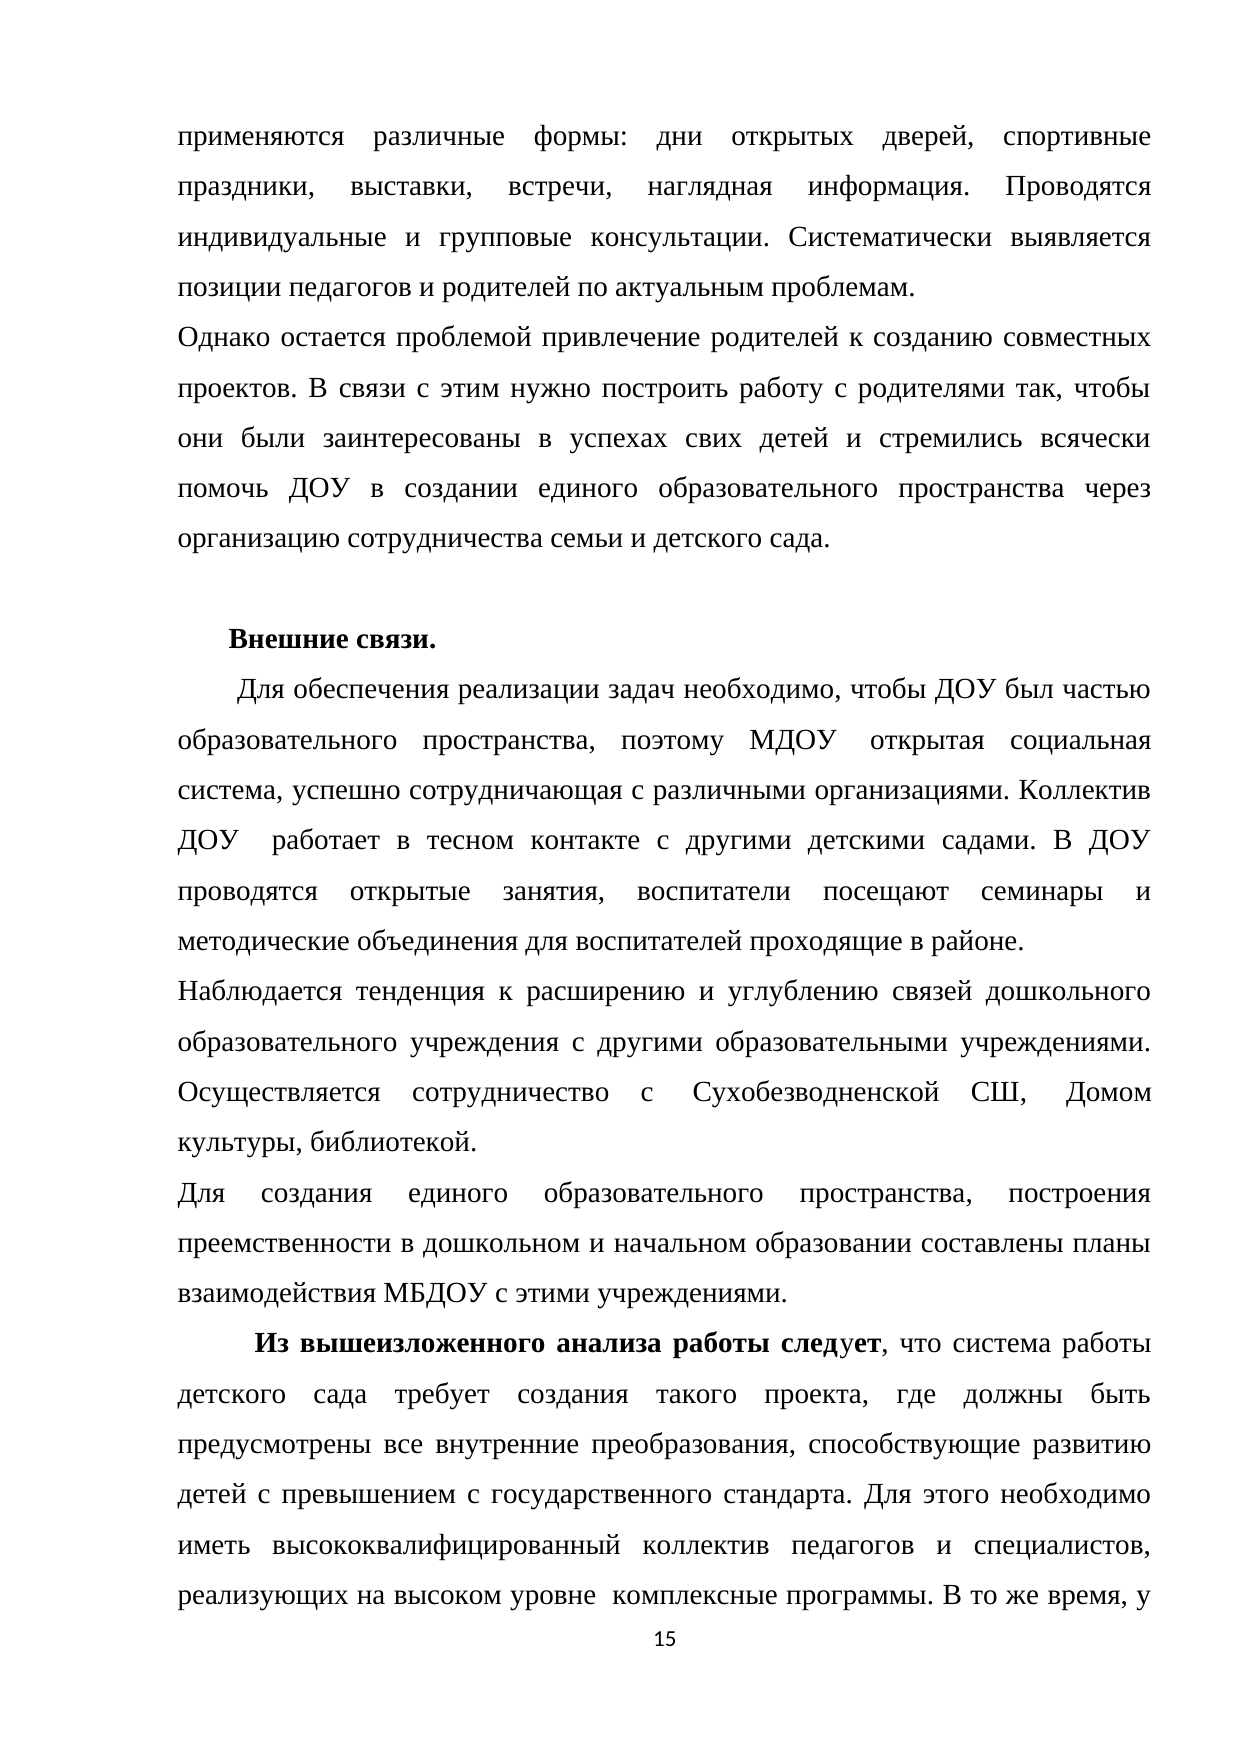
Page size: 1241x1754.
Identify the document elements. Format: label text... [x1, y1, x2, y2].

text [177, 118, 1152, 303]
text Для обеспечения реализации задач необходимо, чтобы ДОУ был частью образовательного пространства, поэтому МДОУ открытая социальная система, успешно сотрудничающая с различными организациями. Коллектив ДОУ работает в тесном контакте с другими детскими садами. В ДОУ проводятся открытые занятия, воспитатели посещают семинары и методические объединения для воспитателей проходящие в районе. [177, 672, 1152, 957]
text Для создания единого образовательного пространства, построения преемственности в дошкольном и начальном образовании составлены планы взаимодействия МБДОУ с этими учреждениями. [177, 1175, 1152, 1309]
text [177, 1326, 1152, 1611]
text Однако остается проблемой привлечение родителей к созданию совместных проектов. В связи с этим нужно построить работу с родителями так, чтобы они были заинтересованы в успехах свих детей и стремились всячески помочь ДОУ в создании единого образовательного пространства через организацию сотрудничества семьи и детского сада. [177, 319, 1152, 554]
text Внешние связи. [177, 621, 1152, 655]
text Наблюдается тенденция к расширению и углублению связей дошкольного образовательного учреждения с другими образовательными учреждениями. Осуществляется сотрудничество с Сухобезводненской СШ, Домом культуры, библиотекой. [177, 973, 1152, 1158]
